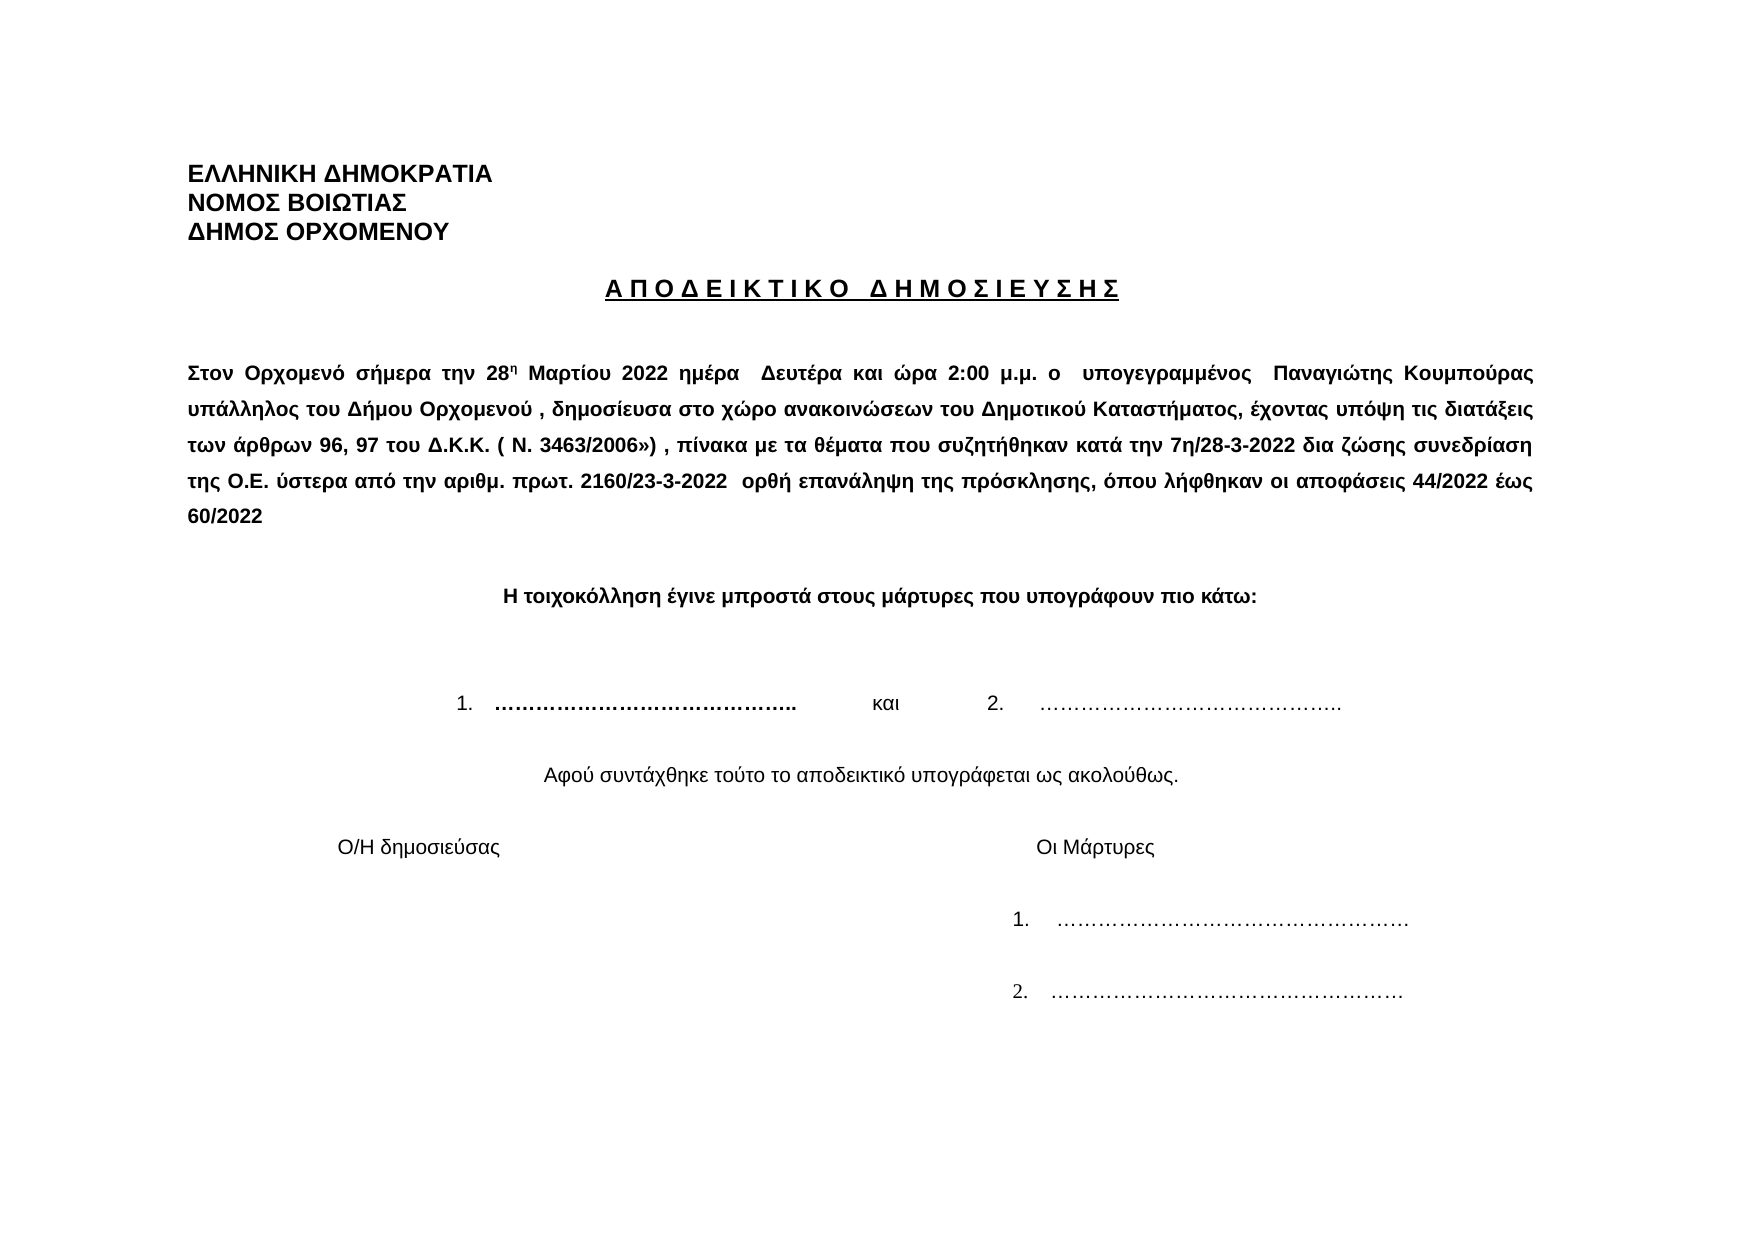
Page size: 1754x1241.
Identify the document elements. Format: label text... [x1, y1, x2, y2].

title Στον Ορχομενό σήμερα την 28η Μαρτίου 2022 ημέρα Δευτέρα και ώρα 2:00 μ.μ. ο υπογεγραμμένος Παναγιώτης Κουμπούρας υπάλληλος του Δήμου Ορχομενού , δημοσίευσα στο χώρο ανακοινώσεων του Δημοτικού Καταστήματος, έχοντας υπόψη τις διατάξεις των άρθρων 96, 97 του Δ.Κ.Κ. ( Ν. 3463/2006») , πίνακα με τα θέματα που συζητήθηκαν κατά την 7η/28-3-2022 δια ζώσης συνεδρίαση της Ο.Ε. ύστερα από την αριθμ. πρωτ. 2160/23-3-2022 ορθή επανάληψη της πρόσκλησης, όπου λήφθηκαν οι αποφάσεις 44/2022 έως 60/2022 [187, 361, 1536, 528]
list …………………………………………… [1012, 979, 1536, 1003]
list …………………………………….. και 2. …………………………………….. [262, 691, 1536, 715]
text ΔΗΜΟΣ ΟΡΧΟΜΕΝΟΥ [187, 217, 1536, 246]
list …………………………………………… [1012, 907, 1536, 931]
text ΕΛΛΗΝΙΚΗ ΔΗΜΟΚΡΑΤΙΑ [187, 159, 1536, 188]
text Ο/Η δημοσιεύσας Οι Μάρτυρες [262, 835, 1536, 859]
text Η τοιχοκόλληση έγινε μπροστά στους μάρτυρες που υπογράφουν πιο κάτω: [225, 583, 1536, 607]
text Αφού συντάχθηκε τούτο το αποδεικτικό υπογράφεται ως ακολούθως. [187, 763, 1536, 787]
text ΝΟΜΟΣ ΒΟΙΩΤΙΑΣ [187, 188, 1536, 217]
title Α Π Ο Δ Ε Ι Κ Τ Ι Κ Ο Δ Η Μ Ο Σ Ι Ε Υ Σ Η Σ [187, 274, 1536, 303]
